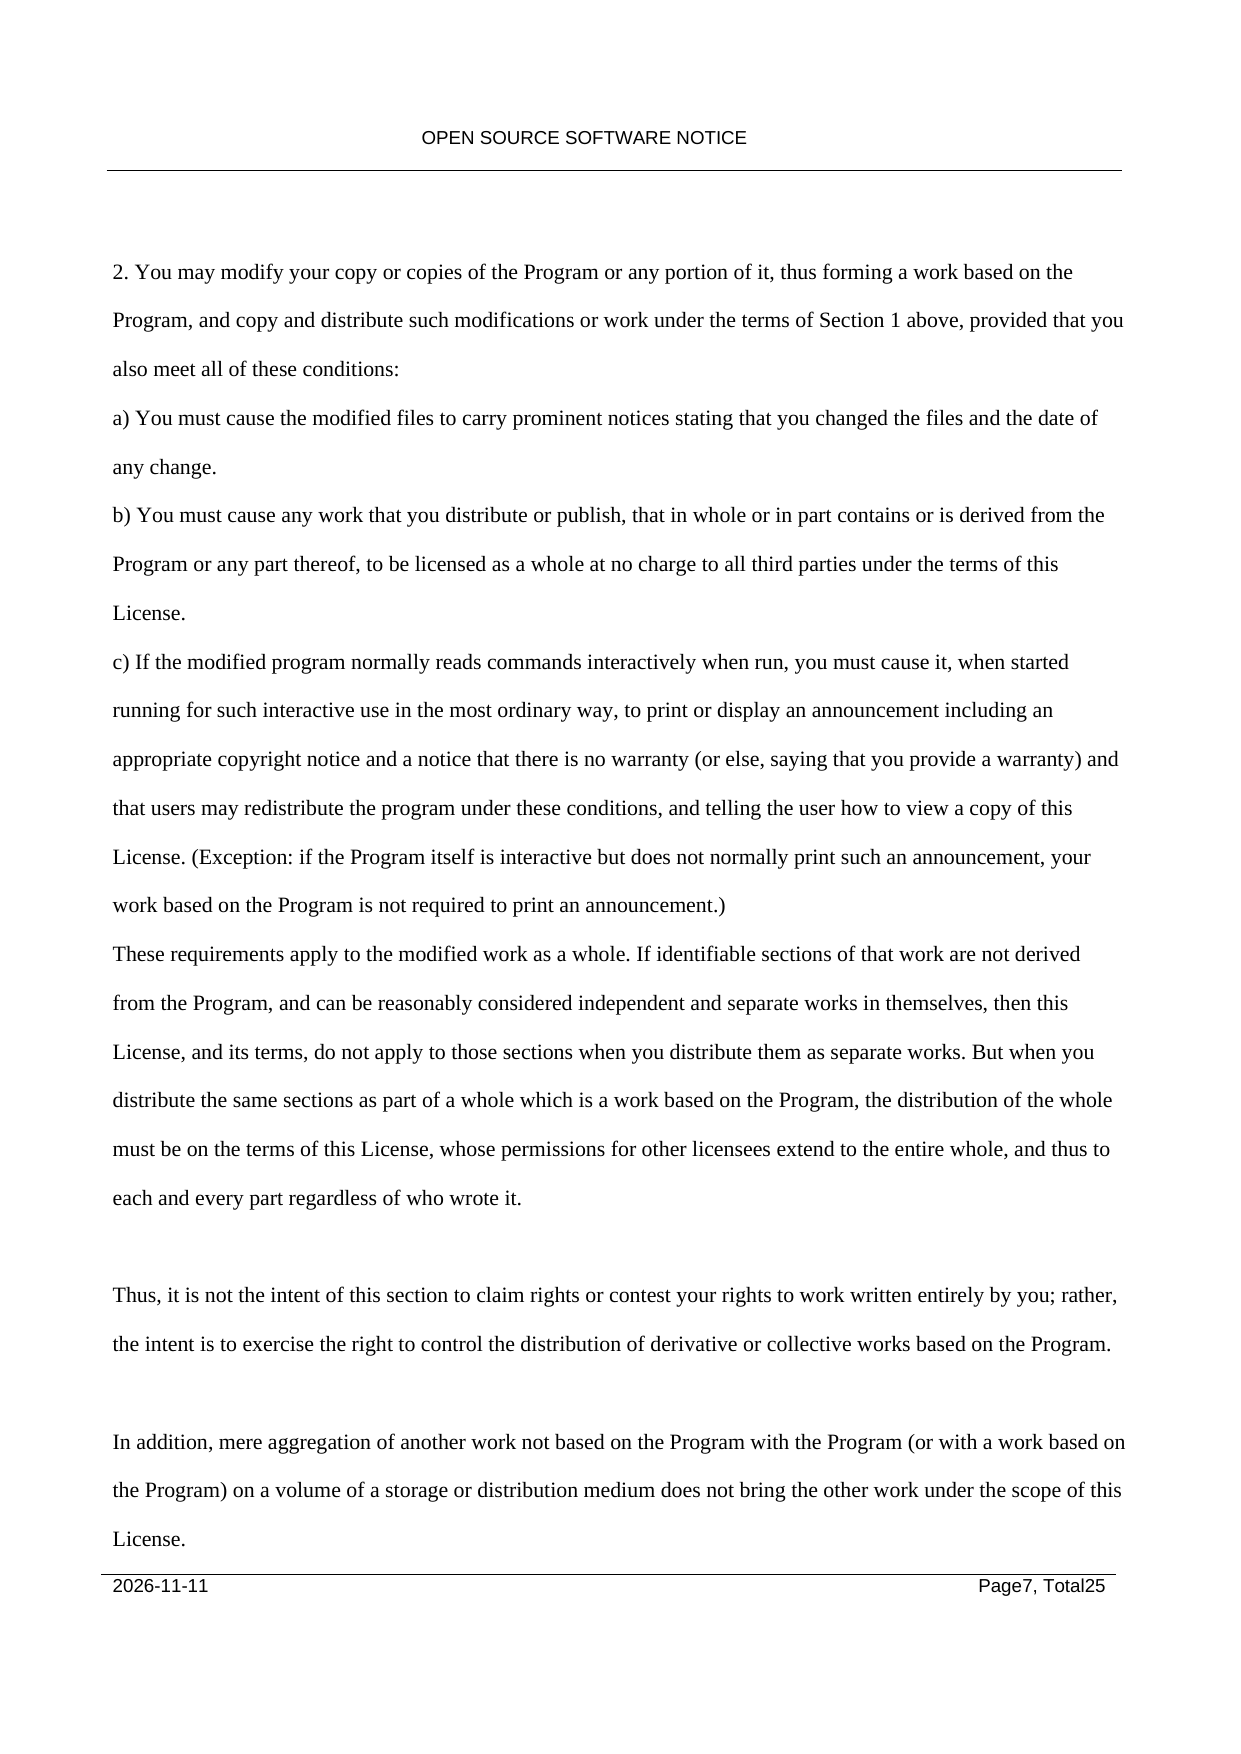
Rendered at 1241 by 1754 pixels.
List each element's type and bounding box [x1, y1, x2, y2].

text [112, 206, 1128, 1555]
